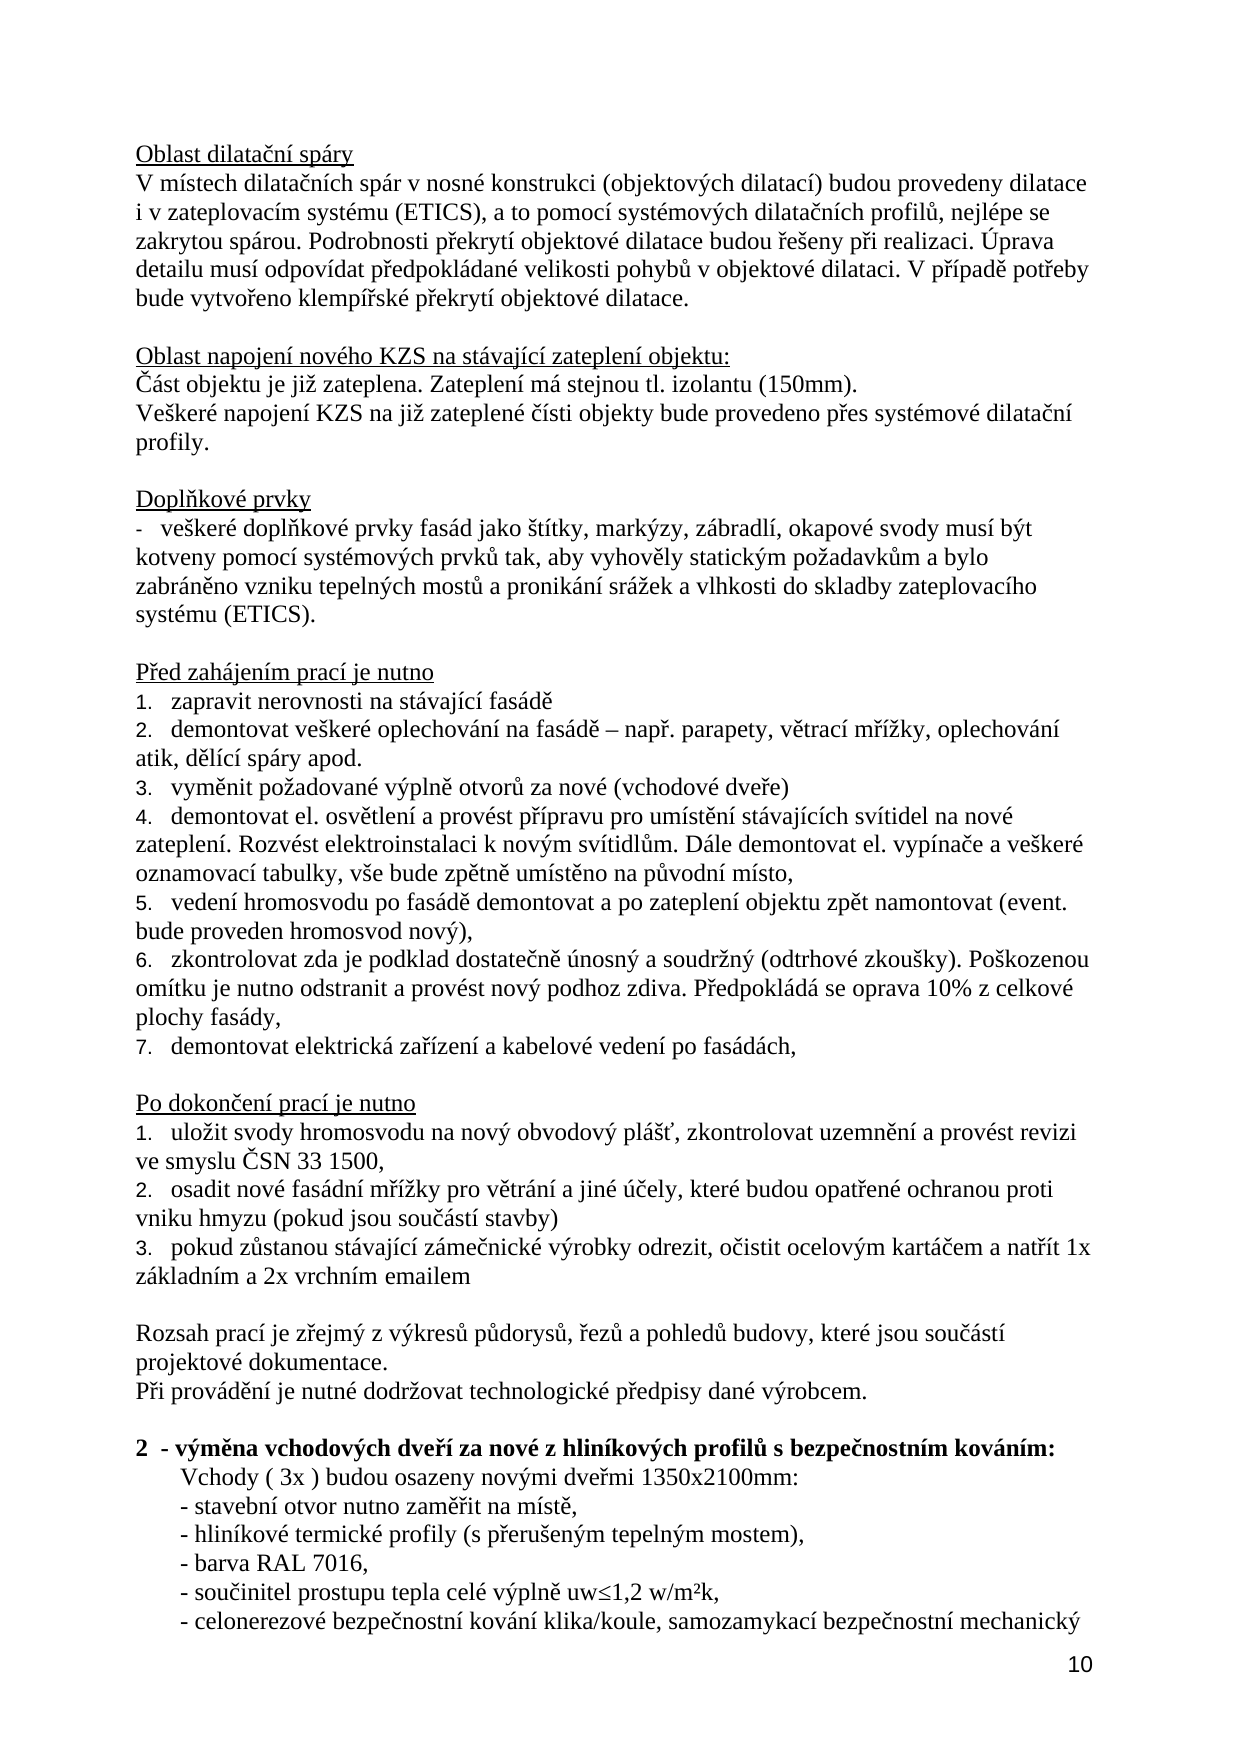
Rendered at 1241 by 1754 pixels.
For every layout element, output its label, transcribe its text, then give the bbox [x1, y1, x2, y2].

text Oblast napojení nového KZS na stávající zateplení objektu: [135, 341, 1096, 369]
text Doplňkové prvky [135, 484, 1096, 513]
list demontovat veškeré oplechování na fasádě – např. parapety, větrací mřížky, oplechování atik, dělící spáry apod. [135, 714, 1096, 772]
text - hliníkové termické profily (s přerušeným tepelným mostem), [180, 1519, 1105, 1548]
list veškeré doplňkové prvky fasád jako štítky, markýzy, zábradlí, okapové svody musí být kotveny pomocí systémových prvků tak, aby vyhověly statickým požadavkům a bylo zabráněno vzniku tepelných mostů a pronikání srážek a vlhkosti do skladby zateplovacího systému (ETICS). [135, 513, 1096, 628]
text Veškeré napojení KZS na již zateplené čísti objekty bude provedeno přes systémové dilatační profily. [135, 398, 1096, 456]
list vedení hromosvodu po fasádě demontovat a po zateplení objektu zpět namontovat (event. bude proveden hromosvod nový), [135, 887, 1096, 944]
list demontovat el. osvětlení a provést přípravu pro umístění stávajících svítidel na nové zateplení. Rozvést elektroinstalaci k novým svítidlům. Dále demontovat el. vypínače a veškeré oznamovací tabulky, vše bude zpětně umístěno na původní místo, [135, 801, 1096, 887]
text - součinitel prostupu tepla celé výplně uw≤1,2 w/m²k, [180, 1577, 1105, 1606]
text Rozsah prací je zřejmý z výkresů půdorysů, řezů a pohledů budovy, které jsou součástí projektové dokumentace. [135, 1318, 1096, 1376]
list uložit svody hromosvodu na nový obvodový plášť, zkontrolovat uzemnění a provést revizi ve smyslu ČSN 33 1500, [135, 1117, 1096, 1174]
text Po dokončení prací je nutno [135, 1088, 1096, 1117]
text - barva RAL 7016, [180, 1548, 1105, 1577]
text Vchody ( 3x ) budou osazeny novými dveřmi 1350x2100mm: [180, 1462, 1105, 1491]
text Oblast dilatační spáry [135, 139, 1096, 168]
text 2 - výměna vchodových dveří za nové z hliníkových profilů s bezpečnostním kováním: [135, 1433, 1105, 1462]
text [180, 1606, 1105, 1634]
text Před zahájením prací je nutno [135, 657, 1096, 686]
list demontovat elektrická zařízení a kabelové vedení po fasádách, [135, 1031, 1096, 1059]
text Při provádění je nutné dodržovat technologické předpisy dané výrobcem. [135, 1376, 1105, 1404]
text Část objektu je již zateplena. Zateplení má stejnou tl. izolantu (150mm). [135, 369, 1096, 398]
list zkontrolovat zda je podklad dostatečně únosný a soudržný (odtrhové zkoušky). Poškozenou omítku je nutno odstranit a provést nový podhoz zdiva. Předpokládá se oprava 10% z celkové plochy fasády, [135, 944, 1096, 1031]
list zapravit nerovnosti na stávající fasádě [135, 686, 1096, 714]
list vyměnit požadované výplně otvorů za nové (vchodové dveře) [135, 772, 1096, 801]
list osadit nové fasádní mřížky pro větrání a jiné účely, které budou opatřené ochranou proti vniku hmyzu (pokud jsou součástí stavby) [135, 1174, 1096, 1232]
text - stavební otvor nutno zaměřit na místě, [180, 1491, 1105, 1519]
list pokud zůstanou stávající zámečnické výrobky odrezit, očistit ocelovým kartáčem a natřít 1x základním a 2x vrchním emailem [135, 1232, 1096, 1289]
text V místech dilatačních spár v nosné konstrukci (objektových dilatací) budou provedeny dilatace i v zateplovacím systému (ETICS), a to pomocí systémových dilatačních profilů, nejlépe se zakrytou spárou. Podrobnosti překrytí objektové dilatace budou řešeny při realizaci. Úprava detailu musí odpovídat předpokládané velikosti pohybů v objektové dilataci. V případě potřeby bude vytvořeno klempířské překrytí objektové dilatace. [135, 168, 1096, 312]
